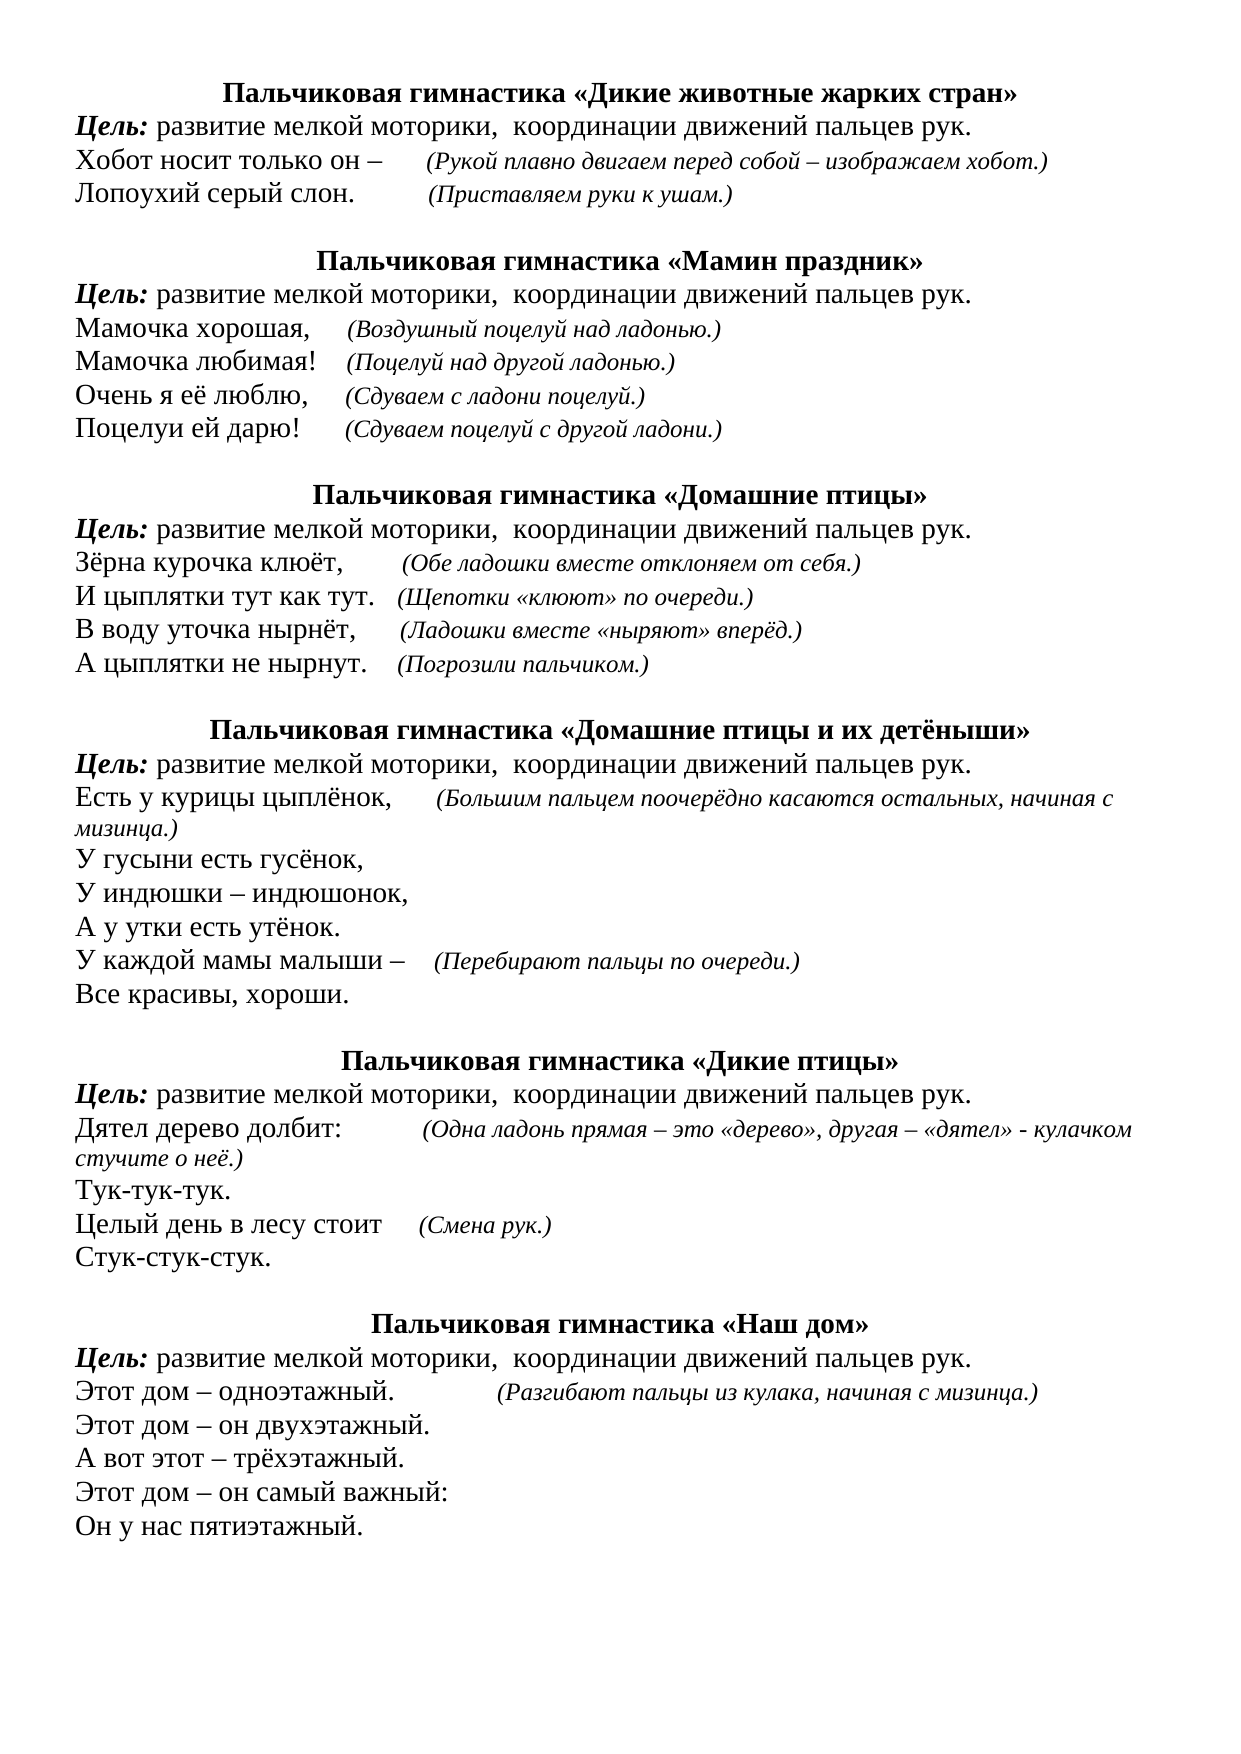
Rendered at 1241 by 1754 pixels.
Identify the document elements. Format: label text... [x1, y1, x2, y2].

text Пальчиковая гимнастика «Дикие птицы» [75, 1043, 1165, 1076]
text А у утки есть утёнок. [75, 909, 1165, 942]
text Цель: развитие мелкой моторики, координации движений пальцев рук. [75, 276, 1165, 310]
text Дятел дерево долбит: (Одна ладонь прямая – это «дерево», другая – «дятел» - кулачком [75, 1110, 1165, 1143]
text Тук-тук-тук. [75, 1172, 1165, 1206]
text Цель: развитие мелкой моторики, координации движений пальцев рук. [75, 511, 1165, 544]
text Цель: развитие мелкой моторики, координации движений пальцев рук. [75, 1076, 1165, 1110]
text Цель: развитие мелкой моторики, координации движений пальцев рук. [75, 746, 1165, 779]
text У гусыни есть гусёнок, [75, 842, 1165, 875]
text В воду уточка нырнёт, (Ладошки вместе «ныряют» вперёд.) [75, 612, 1165, 645]
text Стук-стук-стук. [75, 1239, 1165, 1273]
text Этот дом – он двухэтажный. [75, 1407, 1165, 1441]
text Зёрна курочка клюёт, (Обе ладошки вместе отклоняем от себя.) [75, 544, 1165, 578]
text Пальчиковая гимнастика «Домашние птицы и их детёныши» [75, 712, 1165, 746]
text стучите о неё.) [75, 1143, 1165, 1172]
text Целый день в лесу стоит (Смена рук.) [75, 1206, 1165, 1239]
text А вот этот – трёхэтажный. [75, 1441, 1165, 1474]
text Он у нас пятиэтажный. [75, 1508, 1165, 1541]
text Пальчиковая гимнастика «Дикие животные жарких стран» [75, 75, 1165, 108]
text Этот дом – одноэтажный. (Разгибают пальцы из кулака, начиная с мизинца.) [75, 1373, 1165, 1407]
text Пальчиковая гимнастика «Домашние птицы» [75, 477, 1165, 511]
text И цыплятки тут как тут. (Щепотки «клюют» по очереди.) [75, 578, 1165, 612]
text Все красивы, хороши. [75, 976, 1165, 1009]
text Очень я её люблю, (Сдуваем с ладони поцелуй.) [75, 377, 1165, 410]
text Лопоухий серый слон. (Приставляем руки к ушам.) [75, 176, 1165, 209]
text Мамочка хорошая, (Воздушный поцелуй над ладонью.) [75, 310, 1165, 343]
text Этот дом – он самый важный: [75, 1474, 1165, 1508]
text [75, 108, 1165, 142]
text А цыплятки не нырнут. (Погрозили пальчиком.) [75, 645, 1165, 679]
text Пальчиковая гимнастика «Наш дом» [75, 1306, 1165, 1340]
text Есть у курицы цыплёнок, (Большим пальцем поочерёдно касаются остальных, начиная с мизинца.) [75, 779, 1165, 842]
text Мамочка любимая! (Поцелуй над другой ладонью.) [75, 343, 1165, 377]
text Хобот носит только он – (Рукой плавно двигаем перед собой – изображаем хобот.) [75, 142, 1165, 176]
text У каждой мамы малыши – (Перебирают пальцы по очереди.) [75, 942, 1165, 976]
text Поцелуи ей дарю! (Сдуваем поцелуй с другой ладони.) [75, 410, 1165, 444]
text У индюшки – индюшонок, [75, 875, 1165, 909]
text Цель: развитие мелкой моторики, координации движений пальцев рук. [75, 1340, 1165, 1373]
text Пальчиковая гимнастика «Мамин праздник» [75, 243, 1165, 276]
